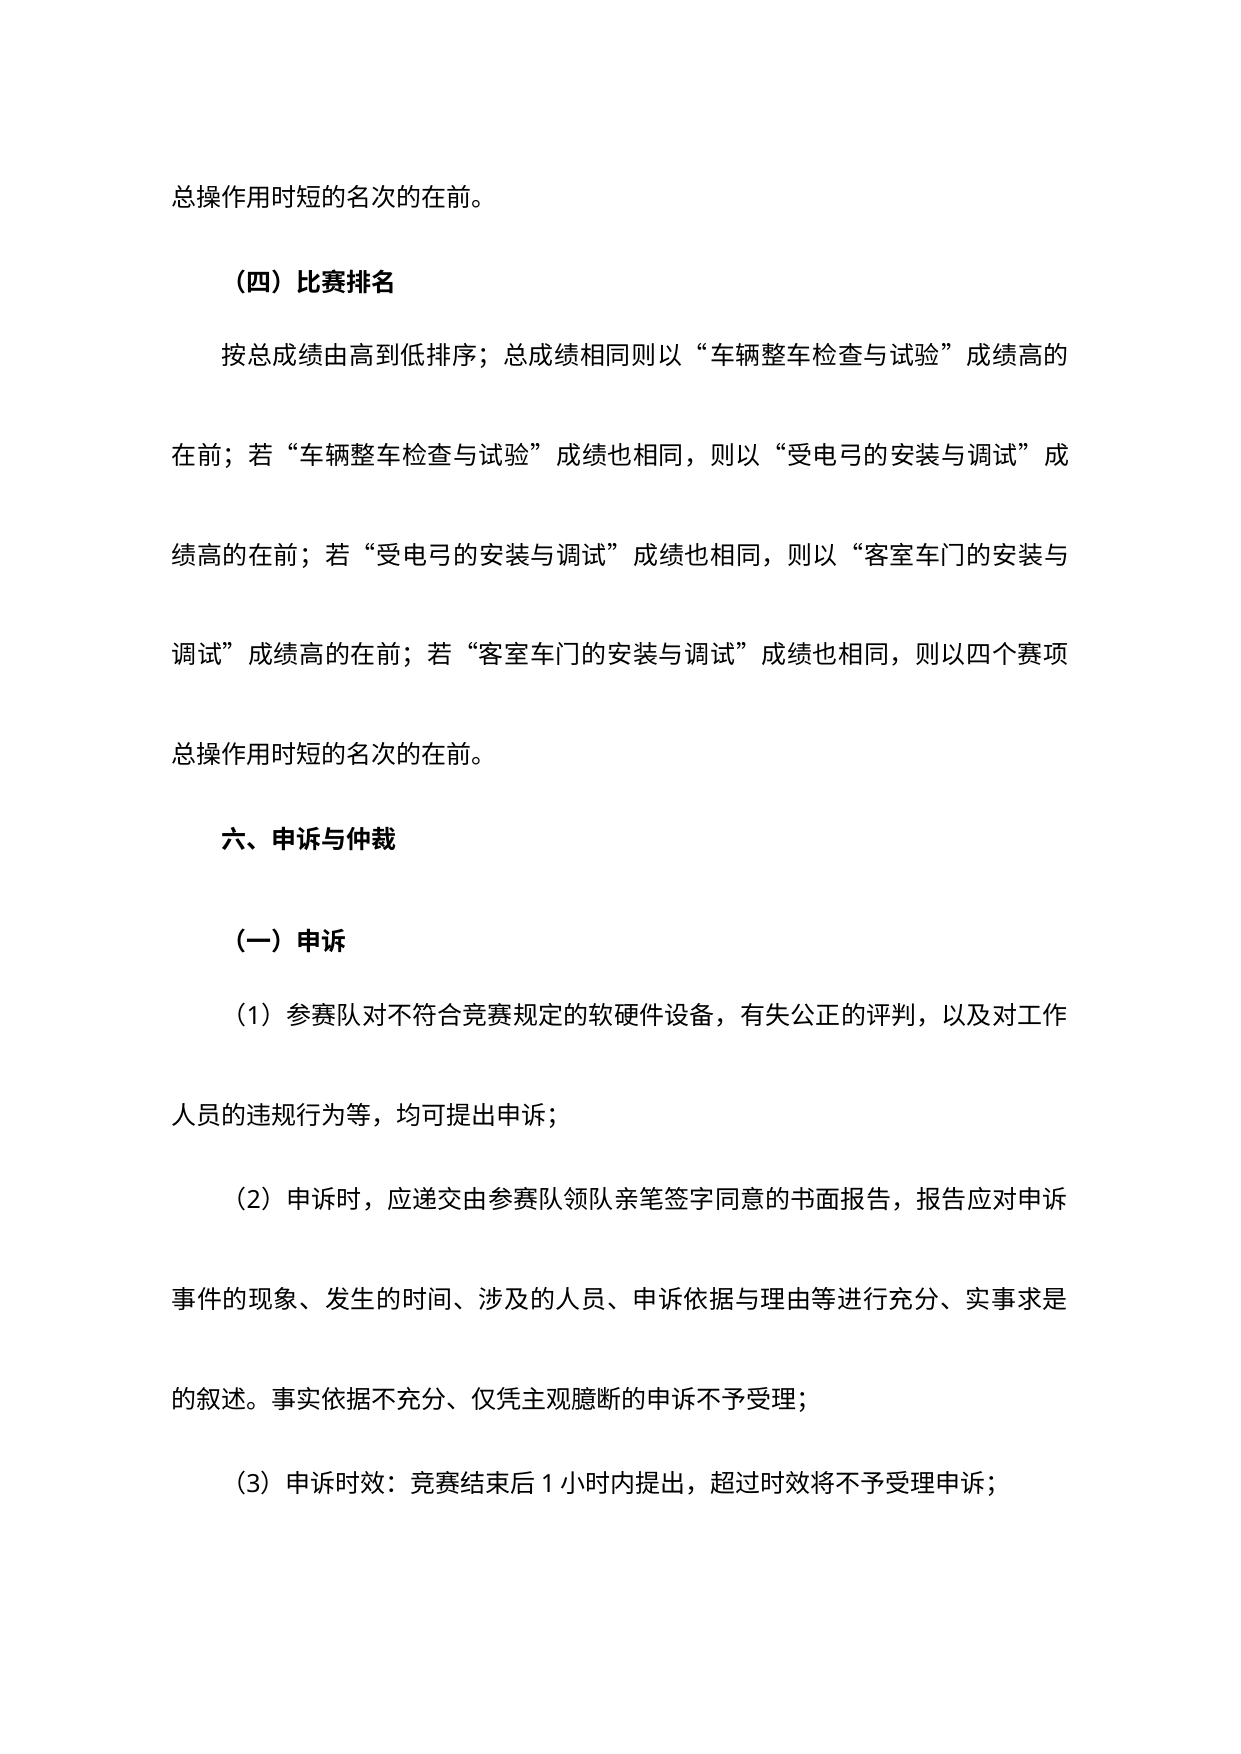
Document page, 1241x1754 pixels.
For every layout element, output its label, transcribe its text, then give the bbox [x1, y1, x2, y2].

text （一）申诉 [171, 907, 1069, 973]
text （3）申诉时效：竞赛结束后1小时内提出，超过时效将不予受理申诉； [171, 1449, 1069, 1515]
text （2）申诉时，应递交由参赛队领队亲笔签字同意的书面报告，报告应对申诉事件的现象、发生的时间、涉及的人员、申诉依据与理由等进行充分、实事求是的叙述。事实依据不充分、仅凭主观臆断的申诉不予受理； [171, 1165, 1069, 1431]
text 六、申诉与仲裁 [171, 804, 1069, 871]
text （1）参赛队对不符合竞赛规定的软硬件设备，有失公正的评判，以及对工作人员的违规行为等，均可提出申诉； [171, 980, 1069, 1147]
text （四）比赛排名 [171, 247, 1069, 313]
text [171, 162, 1069, 229]
